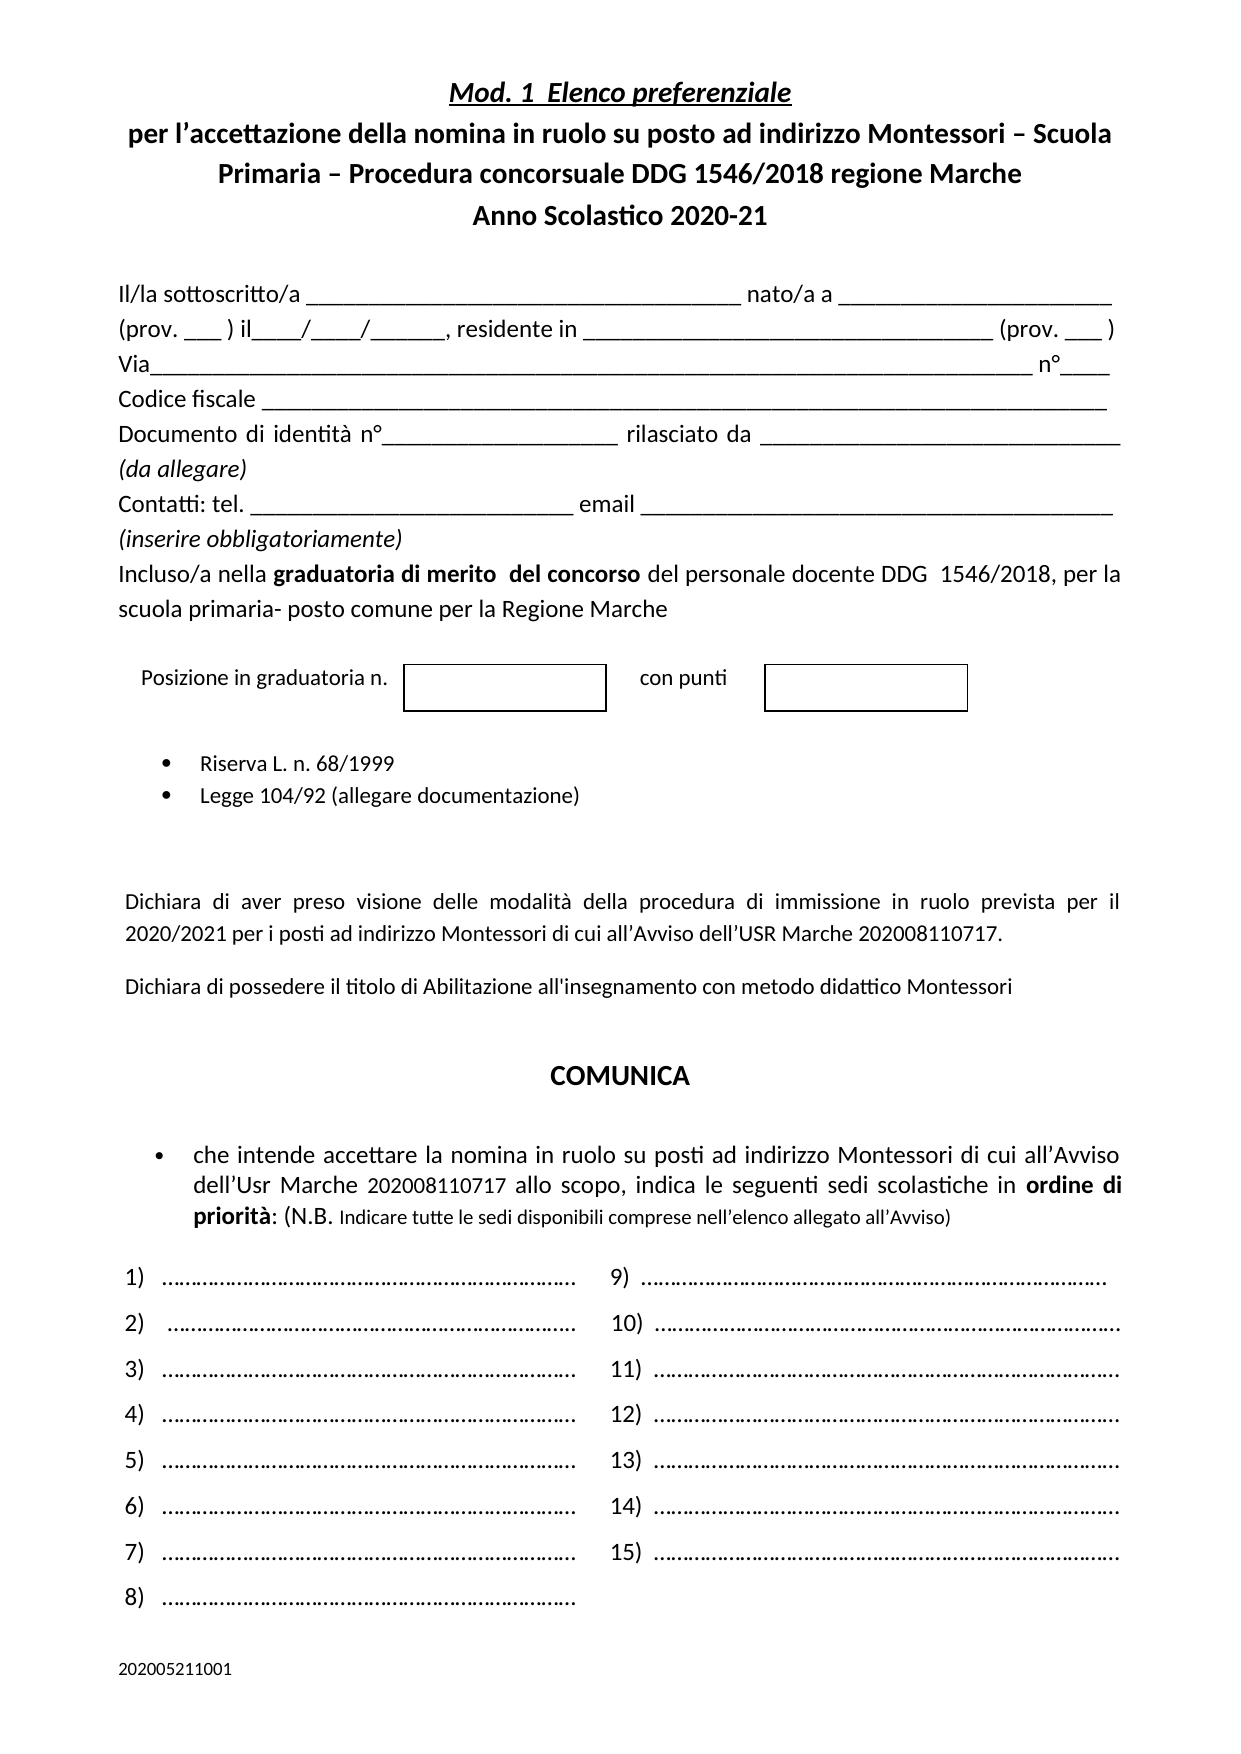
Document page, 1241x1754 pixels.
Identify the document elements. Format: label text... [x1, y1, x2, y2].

list ……………………………………………………………… 9) ……………………………………………………………………… [124, 1261, 1122, 1292]
text Documento di identità n°___________________ rilasciato da _____________________________ (da allegare) [118, 418, 1122, 484]
text Il/la sottoscritto/a ___________________________________ nato/a a ______________________ [118, 278, 1122, 309]
text Via_______________________________________________________________________ n°____ [118, 348, 1122, 379]
text COMUNICA [118, 1057, 1122, 1093]
list Legge 104/92 (allegare documentazione) [162, 781, 1122, 809]
text Posizione in graduatoria n. con punti [118, 663, 1122, 691]
text Incluso/a nella graduatoria di merito del concorso del personale docente DDG 1546/2018, per la scuola primaria- posto comune per la Regione Marche [118, 558, 1122, 624]
list ……………………………………………………………… 13) ……………………………………………………………………… [124, 1444, 1122, 1475]
text Dichiara di possedere il titolo di Abilitazione all'insegnamento con metodo didattico Montessori [125, 972, 1122, 1000]
list che intende accettare la nomina in ruolo su posti ad indirizzo Montessori di cui all’Avviso dell’Usr Marche 202008110717 allo scopo, indica le seguenti sedi scolastiche in ordine di priorità: (N.B. Indicare tutte le sedi disponibili comprese nell’elenco allegato all’Avviso) [156, 1139, 1122, 1231]
list ……………………………………………………………… 11) ……………………………………………………………………… [124, 1353, 1122, 1383]
text Dichiara di aver preso visione delle modalità della procedura di immissione in ruolo prevista per il 2020/2021 per i posti ad indirizzo Montessori di cui all’Avviso dell’USR Marche 202008110717. [125, 887, 1122, 947]
list ……………………………………………………………… [124, 1581, 1122, 1612]
list …………………………………………………………….. 10) ……………………………………………………………………… [124, 1307, 1122, 1337]
list ……………………………………………………………… 12) ……………………………………………………………………… [124, 1398, 1122, 1429]
text Contatti: tel. __________________________ email ______________________________________ [118, 488, 1122, 519]
list ……………………………………………………………… 15) ……………………………………………………………………… [124, 1536, 1122, 1566]
text (inserire obbligatoriamente) [118, 523, 1122, 554]
text Codice fiscale ____________________________________________________________________ [118, 383, 1122, 414]
list ……………………………………………………………… 14) ……………………………………………………………………… [124, 1490, 1122, 1520]
list Riserva L. n. 68/1999 [162, 749, 1122, 777]
text (prov. ___ ) il____/____/______, residente in _________________________________ (prov. ___ ) [118, 313, 1122, 344]
